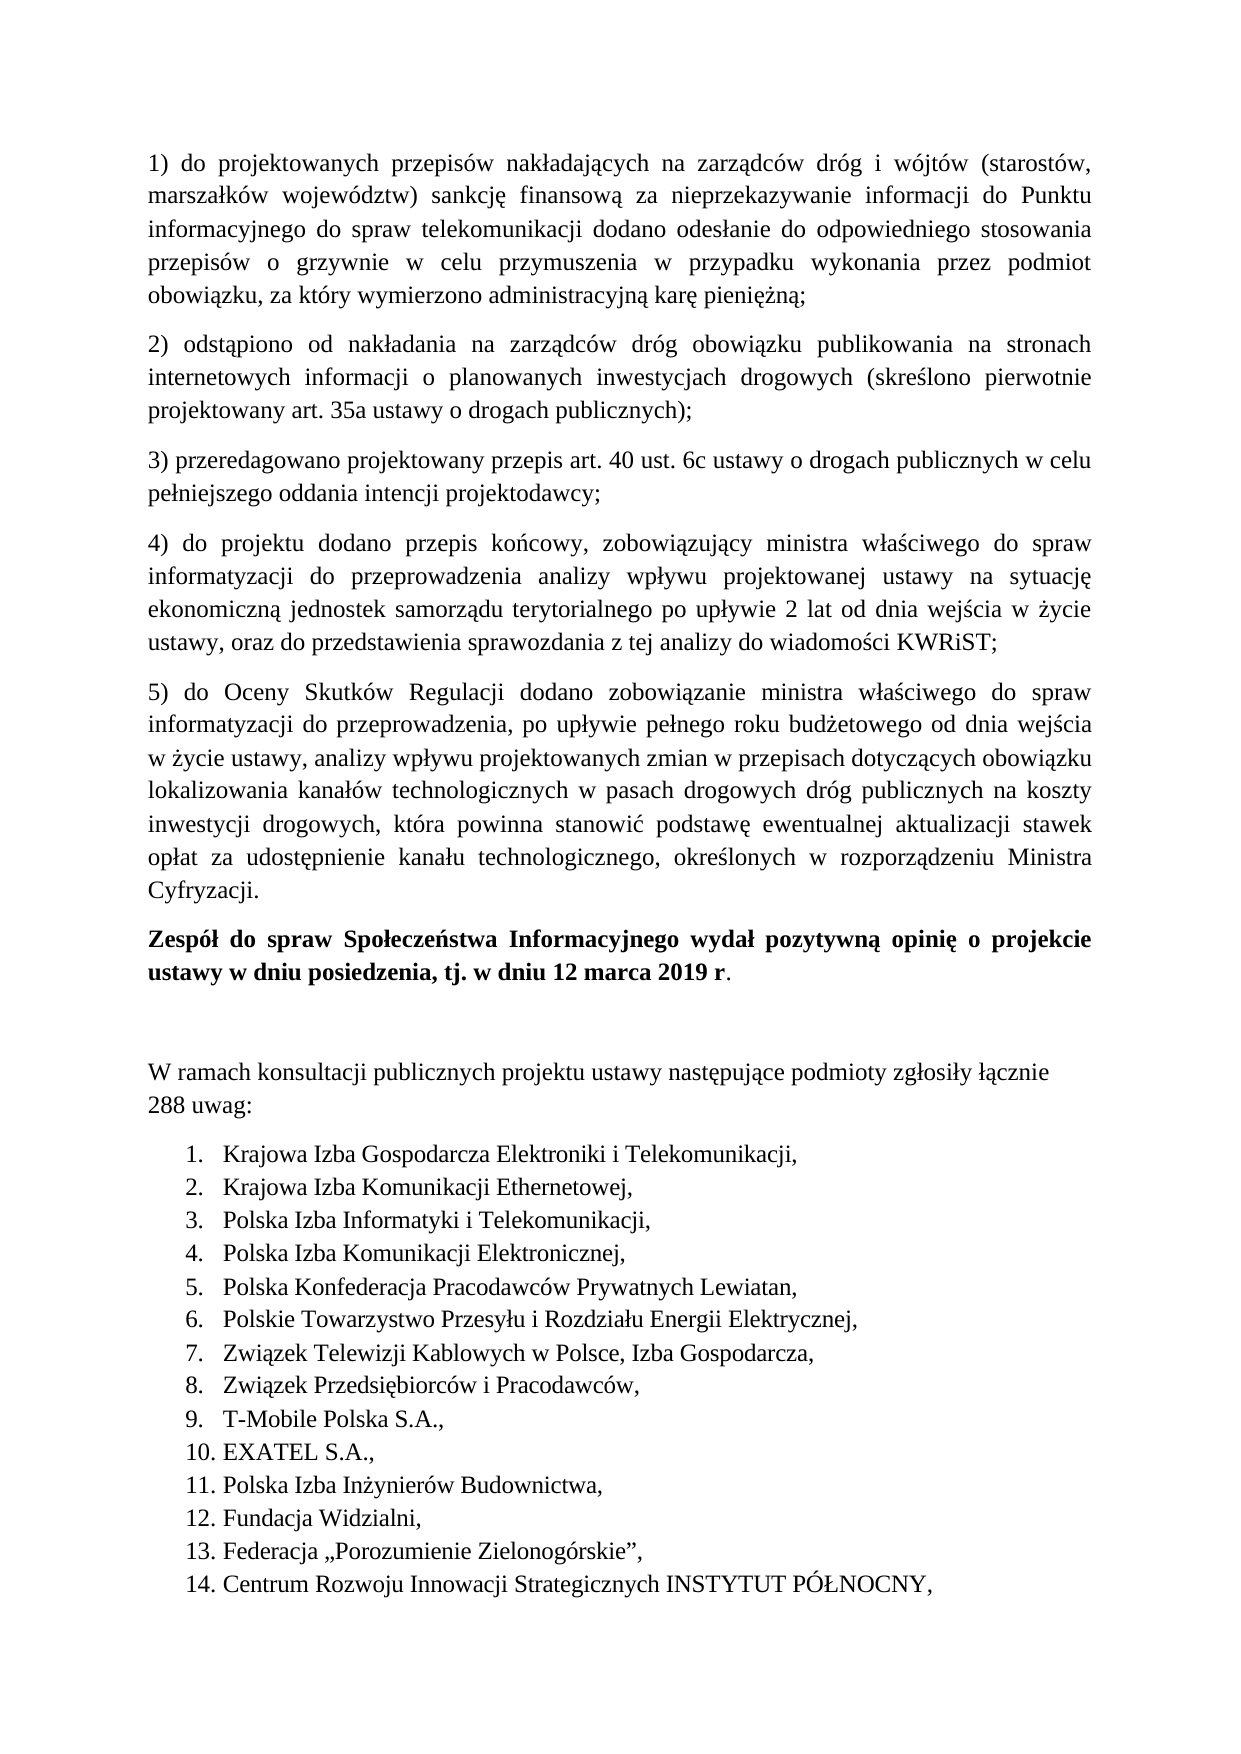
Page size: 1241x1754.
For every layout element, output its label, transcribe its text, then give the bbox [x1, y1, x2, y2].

text Zespół do spraw Społeczeństwa Informacyjnego wydał pozytywną opinię o projekcie ustawy w dniu posiedzenia, tj. w dniu 12 marca 2019 r. [148, 924, 1093, 986]
text W ramach konsultacji publicznych projektu ustawy następujące podmioty zgłosiły łącznie 288 uwag: [148, 1057, 1093, 1118]
list Związek Przedsiębiorców i Pracodawców, [185, 1371, 1093, 1399]
list Krajowa Izba Komunikacji Ethernetowej, [185, 1172, 1093, 1201]
list Polska Izba Inżynierów Budownictwa, [185, 1470, 1093, 1498]
list Polska Konfederacja Pracodawców Prywatnych Lewiatan, [185, 1272, 1093, 1300]
list Fundacja Widzialni, [185, 1503, 1093, 1531]
list Polska Izba Komunikacji Elektronicznej, [185, 1238, 1093, 1267]
list Krajowa Izba Gospodarcza Elektroniki i Telekomunikacji, [185, 1139, 1093, 1168]
text 3) przeredagowano projektowany przepis art. 40 ust. 6c ustawy o drogach publicznych w celu pełniejszego oddania intencji projektodawcy; [148, 445, 1093, 507]
text 1) do projektowanych przepisów nakładających na zarządców dróg i wójtów (starostów, marszałków województw) sankcję finansową za nieprzekazywanie informacji do Punktu informacyjnego do spraw telekomunikacji dodano odesłanie do odpowiedniego stosowania przepisów o grzywnie w celu przymuszenia w przypadku wykonania przez podmiot obowiązku, za który wymierzono administracyjną karę pieniężną; [148, 148, 1093, 308]
list Polska Izba Informatyki i Telekomunikacji, [185, 1206, 1093, 1234]
text 2) odstąpiono od nakładania na zarządców dróg obowiązku publikowania na stronach internetowych informacji o planowanych inwestycjach drogowych (skreślono pierwotnie projektowany art. 35a ustawy o drogach publicznych); [148, 329, 1093, 424]
list Polskie Towarzystwo Przesyłu i Rozdziału Energii Elektrycznej, [185, 1304, 1093, 1333]
list Federacja „Porozumienie Zielonogórskie”, [185, 1536, 1093, 1564]
list Centrum Rozwoju Innowacji Strategicznych INSTYTUT PÓŁNOCNY, [185, 1569, 1093, 1597]
text 4) do projektu dodano przepis końcowy, zobowiązujący ministra właściwego do spraw informatyzacji do przeprowadzenia analizy wpływu projektowanej ustawy na sytuację ekonomiczną jednostek samorządu terytorialnego po upływie 2 lat od dnia wejścia w życie ustawy, oraz do przedstawienia sprawozdania z tej analizy do wiadomości KWRiST; [148, 528, 1093, 656]
text 5) do Oceny Skutków Regulacji dodano zobowiązanie ministra właściwego do spraw informatyzacji do przeprowadzenia, po upływie pełnego roku budżetowego od dnia wejścia w życie ustawy, analizy wpływu projektowanych zmian w przepisach dotyczących obowiązku lokalizowania kanałów technologicznych w pasach drogowych dróg publicznych na koszty inwestycji drogowych, która powinna stanowić podstawę ewentualnej aktualizacji stawek opłat za udostępnienie kanału technologicznego, określonych w rozporządzeniu Ministra Cyfryzacji. [148, 677, 1093, 903]
list T-Mobile Polska S.A., [185, 1404, 1093, 1432]
list Związek Telewizji Kablowych w Polsce, Izba Gospodarcza, [185, 1338, 1093, 1366]
list EXATEL S.A., [185, 1437, 1093, 1465]
